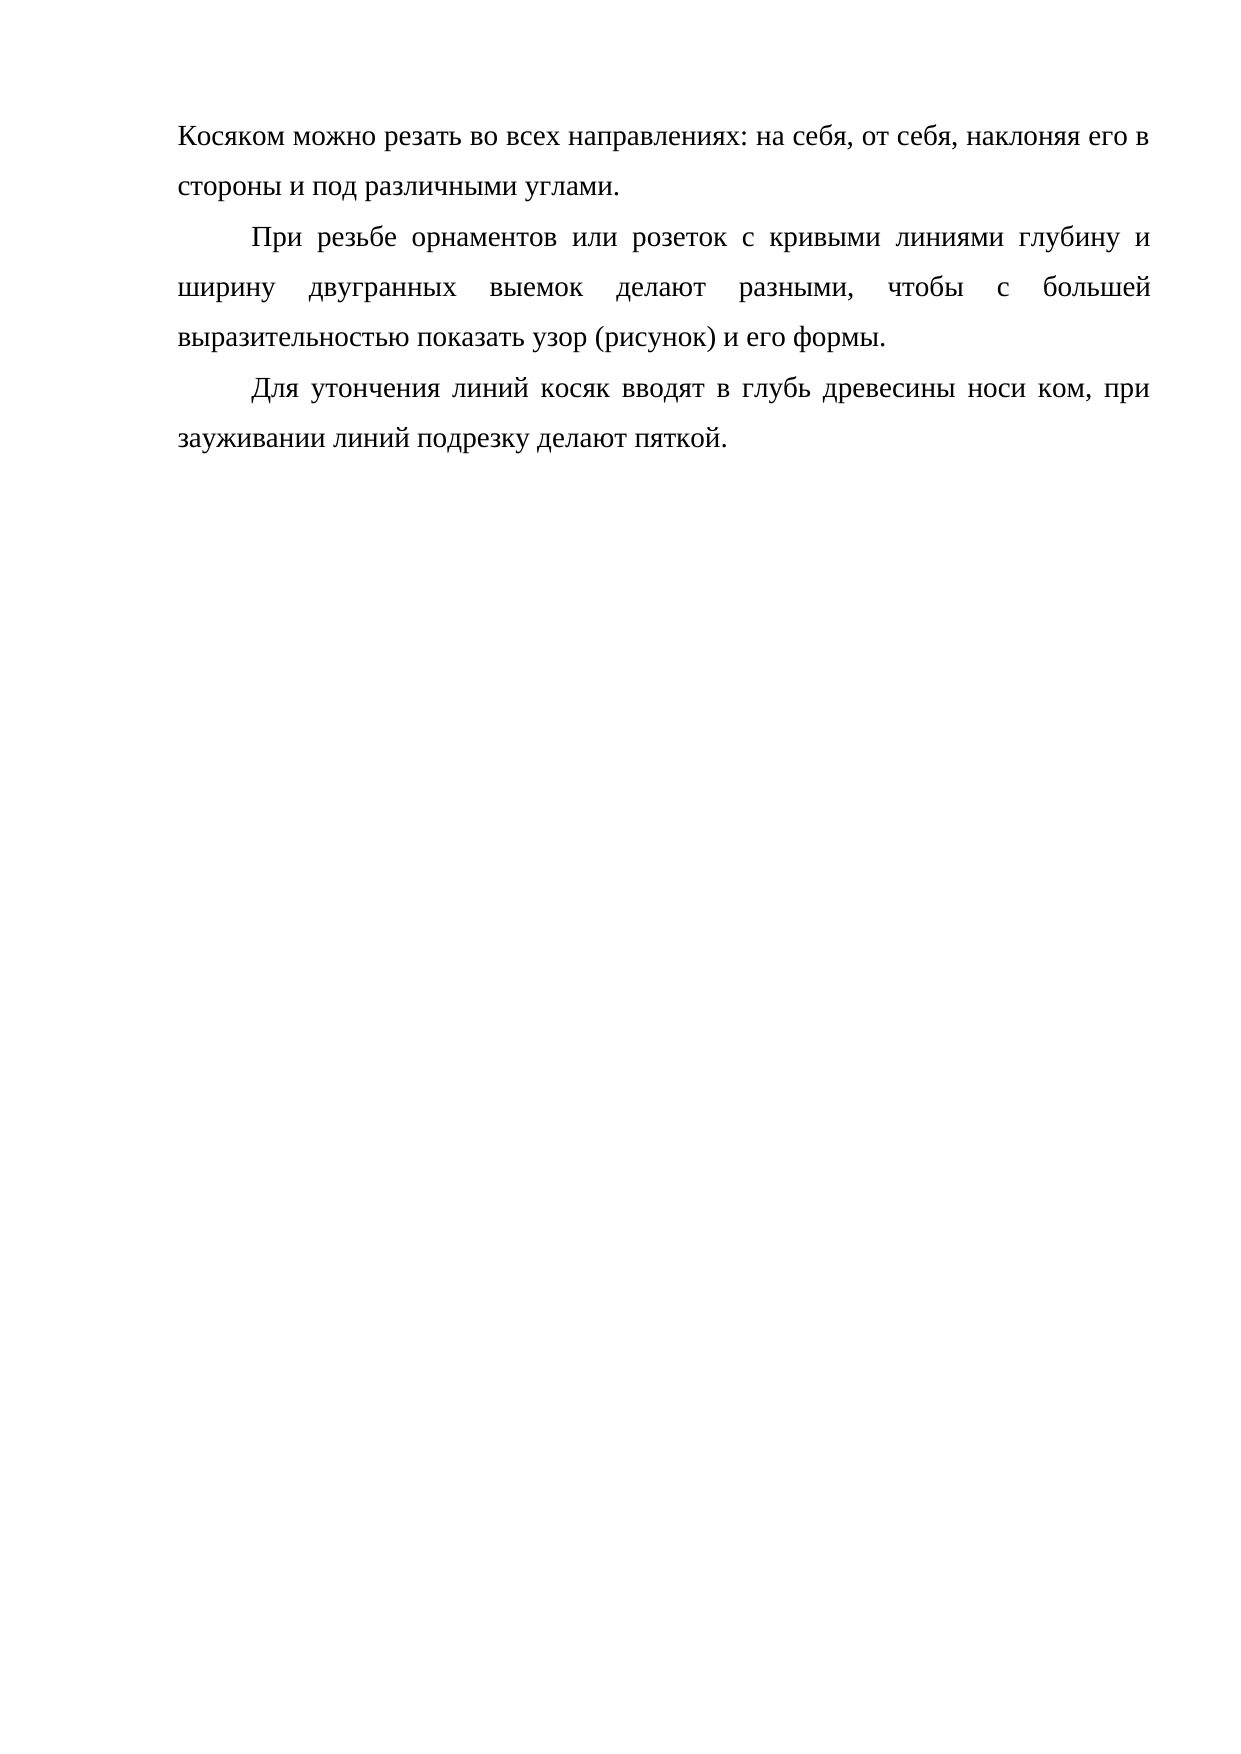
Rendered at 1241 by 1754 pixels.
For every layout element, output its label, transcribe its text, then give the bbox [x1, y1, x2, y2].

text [177, 118, 1152, 202]
text Для утончения линий косяк вводят в глубь древесины носи ком, при зауживании линий подрезку делают пяткой. [177, 370, 1152, 453]
text При резьбе орнаментов или розеток с кривыми линиями глубину и ширину двугранных выемок делают разными, чтобы с большей выразительностью показать узор (рисунок) и его формы. [177, 219, 1152, 353]
